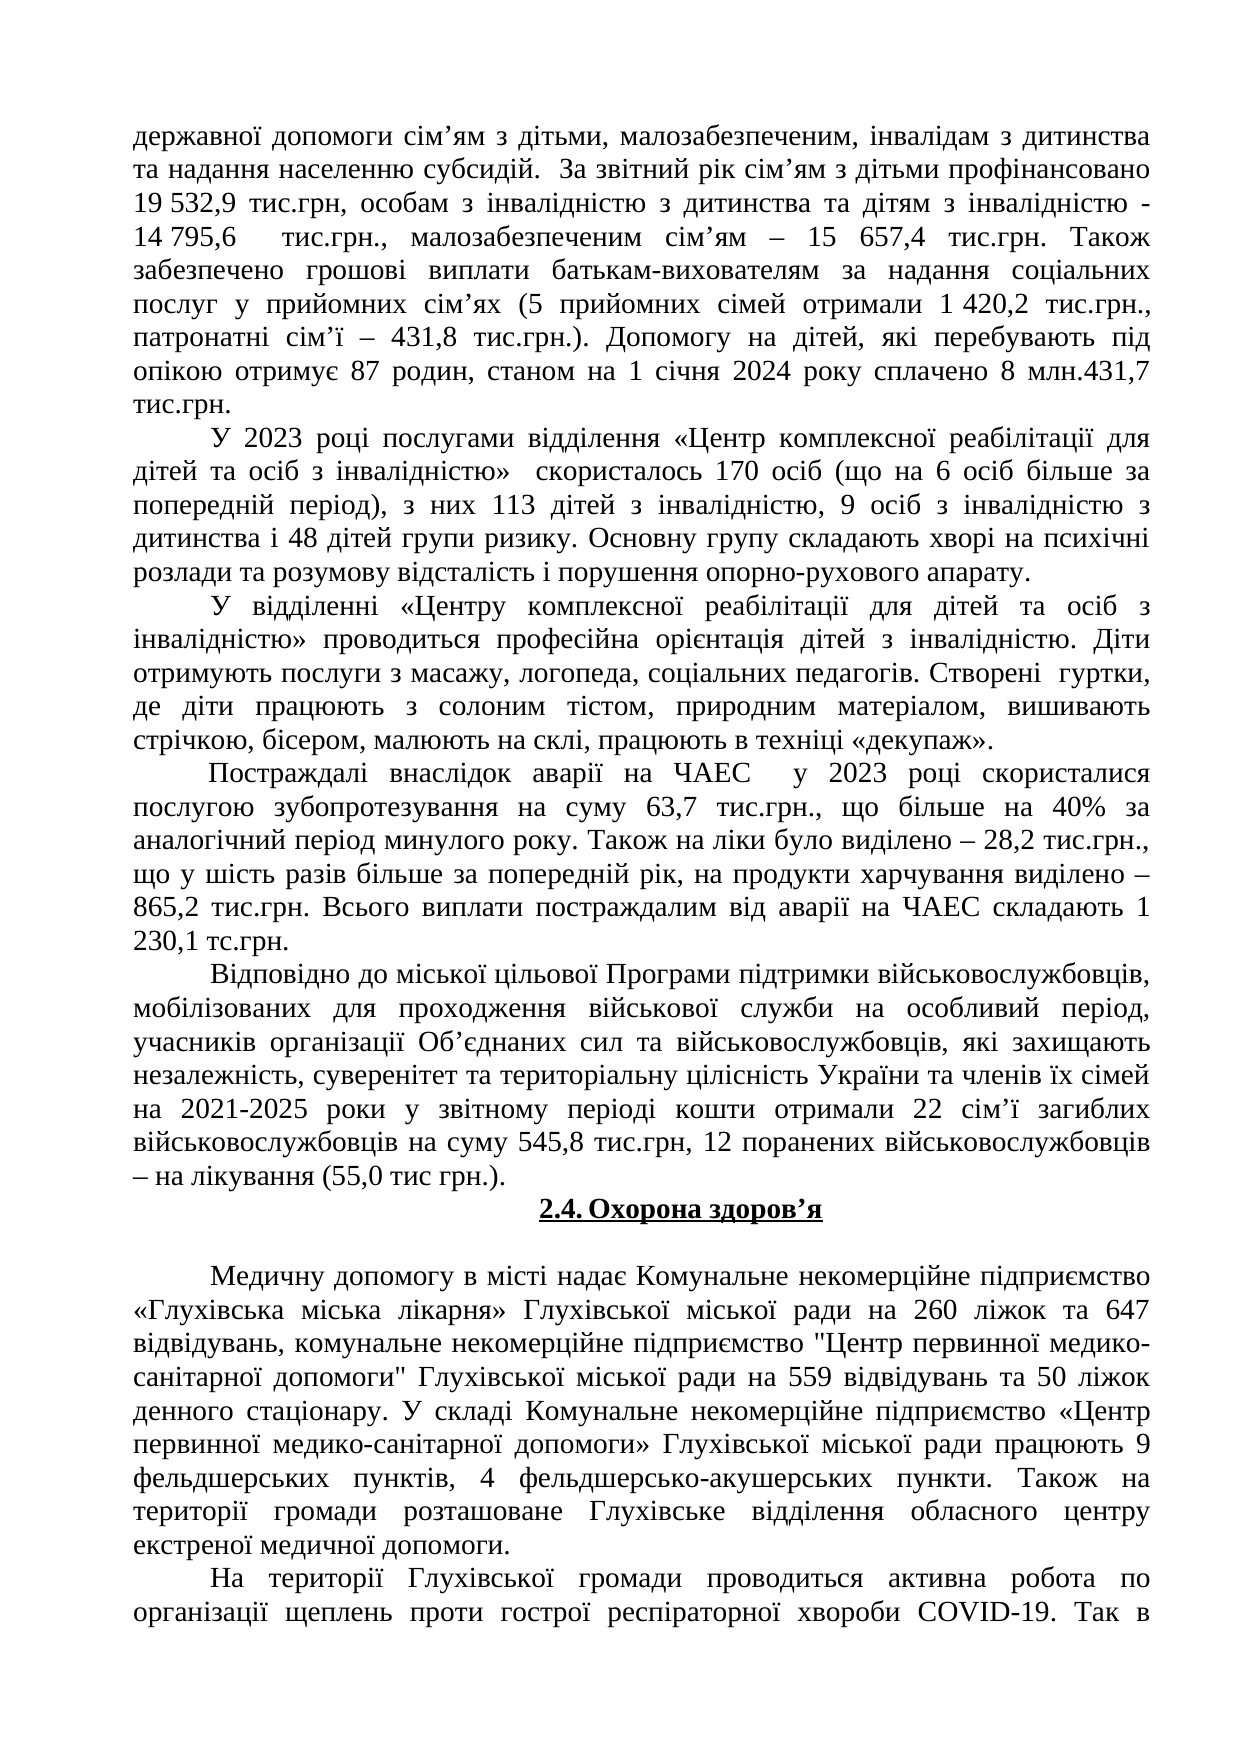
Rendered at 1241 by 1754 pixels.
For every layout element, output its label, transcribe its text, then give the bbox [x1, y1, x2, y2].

text У відділенні «Центру комплексної реабілітації для дітей та осіб з інвалідністю» проводиться професійна орієнтація дітей з інвалідністю. Діти отримують послуги з масажу, логопеда, соціальних педагогів. Створені гуртки, де діти працюють з солоним тістом, природним матеріалом, вишивають стрічкою, бісером, малюють на склі, працюють в техніці «декупаж». [133, 588, 1152, 755]
text Медичну допомогу в місті надає Комунальне некомерційне підприємство «Глухівська міська лікарня» Глухівської міської ради на 260 ліжок та 647 відвідувань, комунальне некомерційне підприємство "Центр первинної медико-санітарної допомоги" Глухівської міської ради на 559 відвідувань та 50 ліжок денного стаціонару. У складі Комунальне некомерційне підприємство «Центр первинної медико-санітарної допомоги» Глухівської міської ради працюють 9 фельдшерських пунктів, 4 фельдшерсько-акушерських пункти. Також на території громади розташоване Глухівське відділення обласного центру екстреної медичної допомоги. [133, 1258, 1152, 1560]
text 2.4. Охорона здоров’я [133, 1191, 1152, 1225]
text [133, 118, 1152, 420]
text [133, 1560, 1152, 1627]
text Постраждалі внаслідок аварії на ЧАЕС у 2023 році скористалися послугою зубопротезування на суму 63,7 тис.грн., що більше на 40% за аналогічний період минулого року. Також на ліки було виділено – 28,2 тис.грн., що у шість разів більше за попередній рік, на продукти харчування виділено – 865,2 тис.грн. Всього виплати постраждалим від аварії на ЧАЕС складають 1 230,1 тс.грн. [133, 755, 1152, 957]
text Відповідно до міської цільової Програми підтримки військовослужбовців, мобілізованих для проходження військової служби на особливий період, учасників організації Об’єднаних сил та військовослужбовців, які захищають незалежність, суверенітет та територіальну цілісність України та членів їх сімей на 2021-2025 роки у звітному періоді кошти отримали 22 сім’ї загиблих військовослужбовців на суму 545,8 тис.грн, 12 поранених військовослужбовців – на лікування (55,0 тис грн.). [133, 957, 1152, 1191]
text У 2023 році послугами відділення «Центр комплексної реабілітації для дітей та осіб з інвалідністю» скористалось 170 осіб (що на 6 осіб більше за попередній період), з них 113 дітей з інвалідністю, 9 осіб з інвалідністю з дитинства і 48 дітей групи ризику. Основну групу складають хворі на психічні розлади та розумову відсталість і порушення опорно-рухового апарату. [133, 420, 1152, 588]
